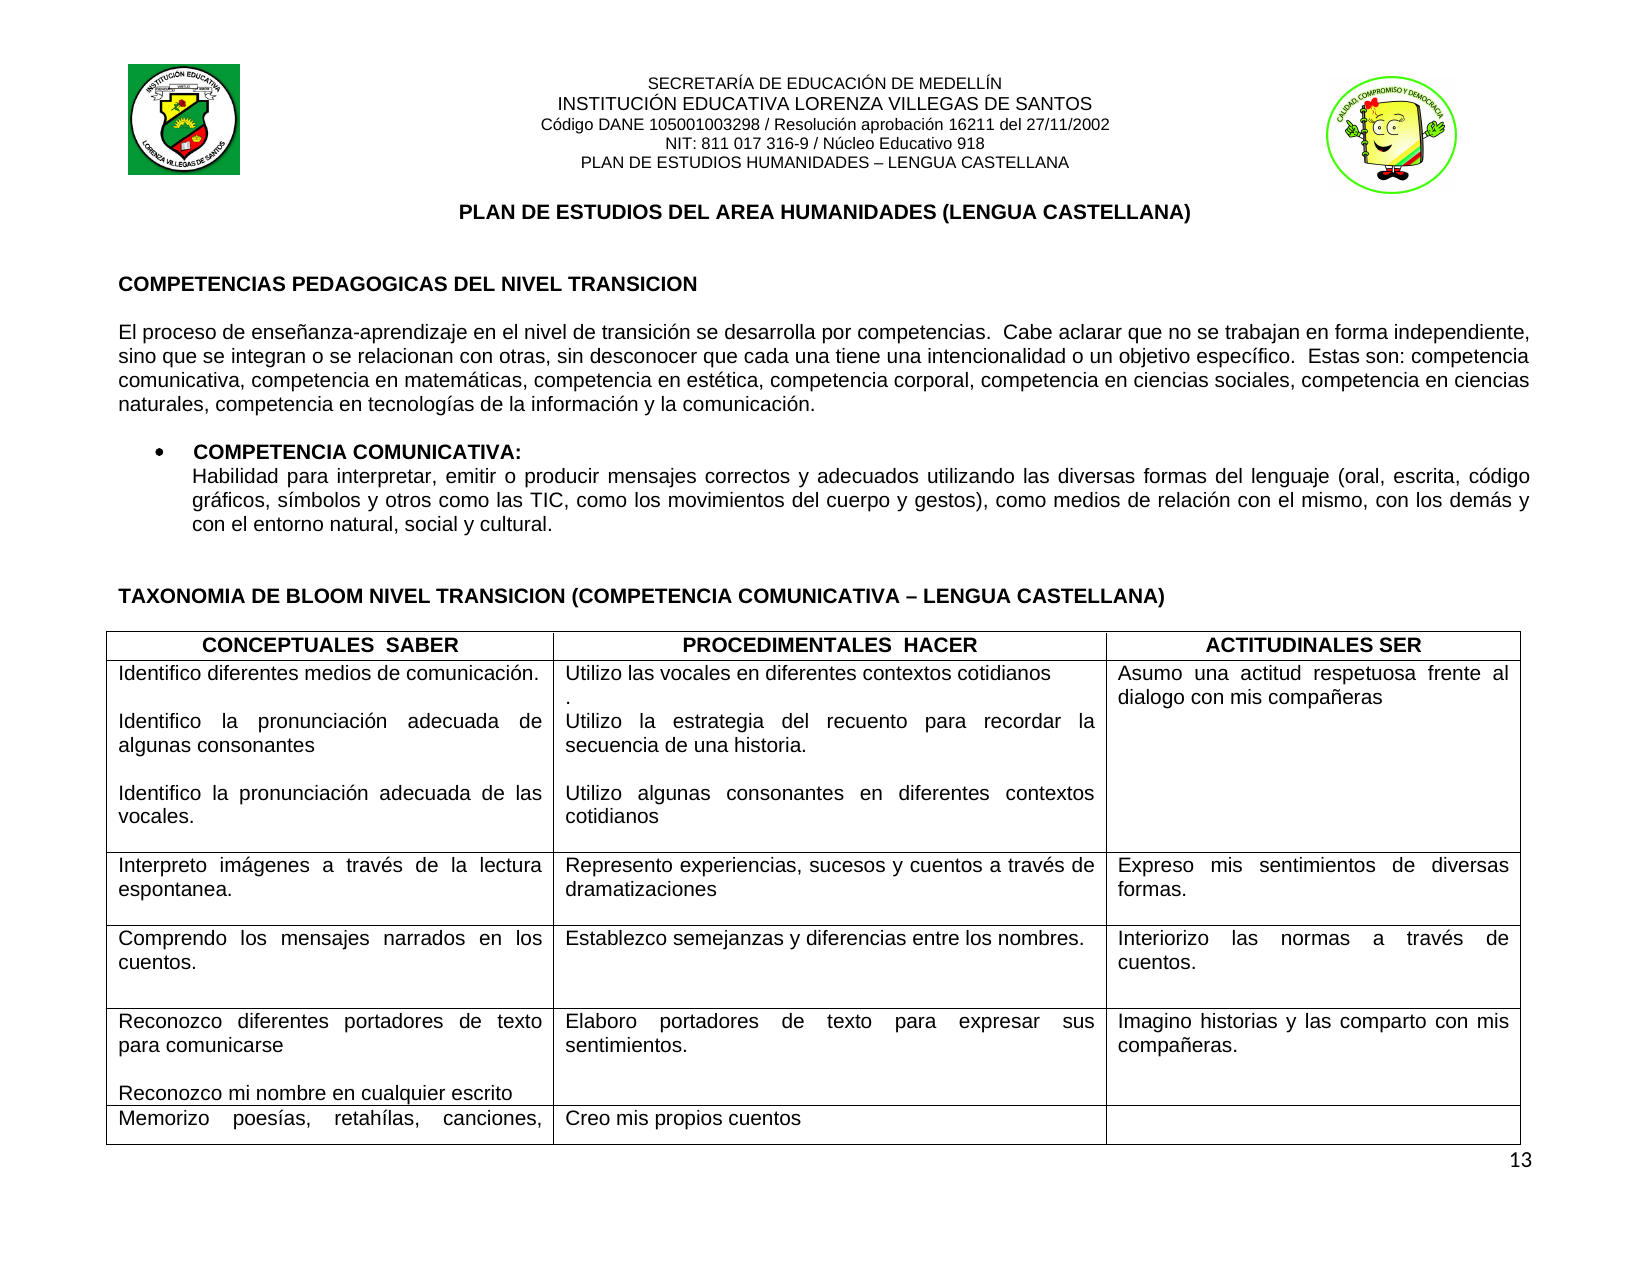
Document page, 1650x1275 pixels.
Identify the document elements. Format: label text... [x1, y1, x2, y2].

table_cell Identifico diferentes medios de comunicación. Identifico la pronunciación adecuada de algunas consonantes Identifico la pronunciación adecuada de las vocales. [107, 661, 553, 852]
table_cell Memorizo poesías, retahílas, canciones, adivinanzas, trabalenguas para ampliar su léxico. [107, 1106, 553, 1144]
table_cell Elaboro portadores de texto para expresar sus sentimientos. [554, 1009, 1106, 1104]
text Habilidad para interpretar, emitir o producir mensajes correctos y adecuados utilizando las diversas formas del lenguaje (oral, escrita, código gráficos, símbolos y otros como las TIC, como los movimientos del cuerpo y gestos), como medios de relación con el mismo, con los demás y con el entorno natural, social y cultural. [192, 464, 1532, 536]
table_cell Asumo una actitud respetuosa frente al dialogo con mis compañeras [1107, 661, 1520, 852]
table_cell Reconozco diferentes portadores de texto para comunicarse Reconozco mi nombre en cualquier escrito [107, 1009, 553, 1104]
table_header PROCEDIMENTALES HACER [554, 632, 1106, 659]
table_cell Interiorizo las normas a través de cuentos. [1107, 926, 1520, 1008]
table_header ACTITUDINALES SER [1107, 632, 1520, 659]
picture [128, 64, 240, 175]
text TAXONOMIA DE BLOOM NIVEL TRANSICION (COMPETENCIA COMUNICATIVA – LENGUA CASTELLANA) [118, 583, 1532, 607]
list COMPETENCIA COMUNICATIVA: [156, 440, 1532, 464]
table_cell Comprendo los mensajes narrados en los cuentos. [107, 926, 553, 1008]
table_cell Establezco semejanzas y diferencias entre los nombres. [554, 926, 1106, 1008]
table_cell Represento experiencias, sucesos y cuentos a través de dramatizaciones [554, 853, 1106, 925]
table_cell Imagino historias y las comparto con mis compañeras. [1107, 1009, 1520, 1104]
text PLAN DE ESTUDIOS DEL AREA HUMANIDADES (LENGUA CASTELLANA) [118, 200, 1532, 224]
text El proceso de enseñanza-aprendizaje en el nivel de transición se desarrolla por competencias. Cabe aclarar que no se trabajan en forma independiente, sino que se integran o se relacionan con otras, sin desconocer que cada una tiene una intencionalidad o un objetivo específico. Estas son: competencia comunicativa, competencia en matemáticas, competencia en estética, competencia corporal, competencia en ciencias sociales, competencia en ciencias naturales, competencia en tecnologías de la información y la comunicación. [118, 320, 1532, 416]
table_cell Interpreto imágenes a través de la lectura espontanea. [107, 853, 553, 925]
table_cell Utilizo las vocales en diferentes contextos cotidianos . Utilizo la estrategia del recuento para recordar la secuencia de una historia. Utilizo algunas consonantes en diferentes contextos cotidianos [554, 661, 1106, 852]
table_cell [1107, 1106, 1520, 1144]
text COMPETENCIAS PEDAGOGICAS DEL NIVEL TRANSICION [118, 272, 1532, 296]
table_cell Expreso mis sentimientos de diversas formas. [1107, 853, 1520, 925]
table_cell Creo mis propios cuentos [554, 1106, 1106, 1144]
table_header CONCEPTUALES SABER [107, 632, 553, 659]
picture [1326, 76, 1457, 194]
